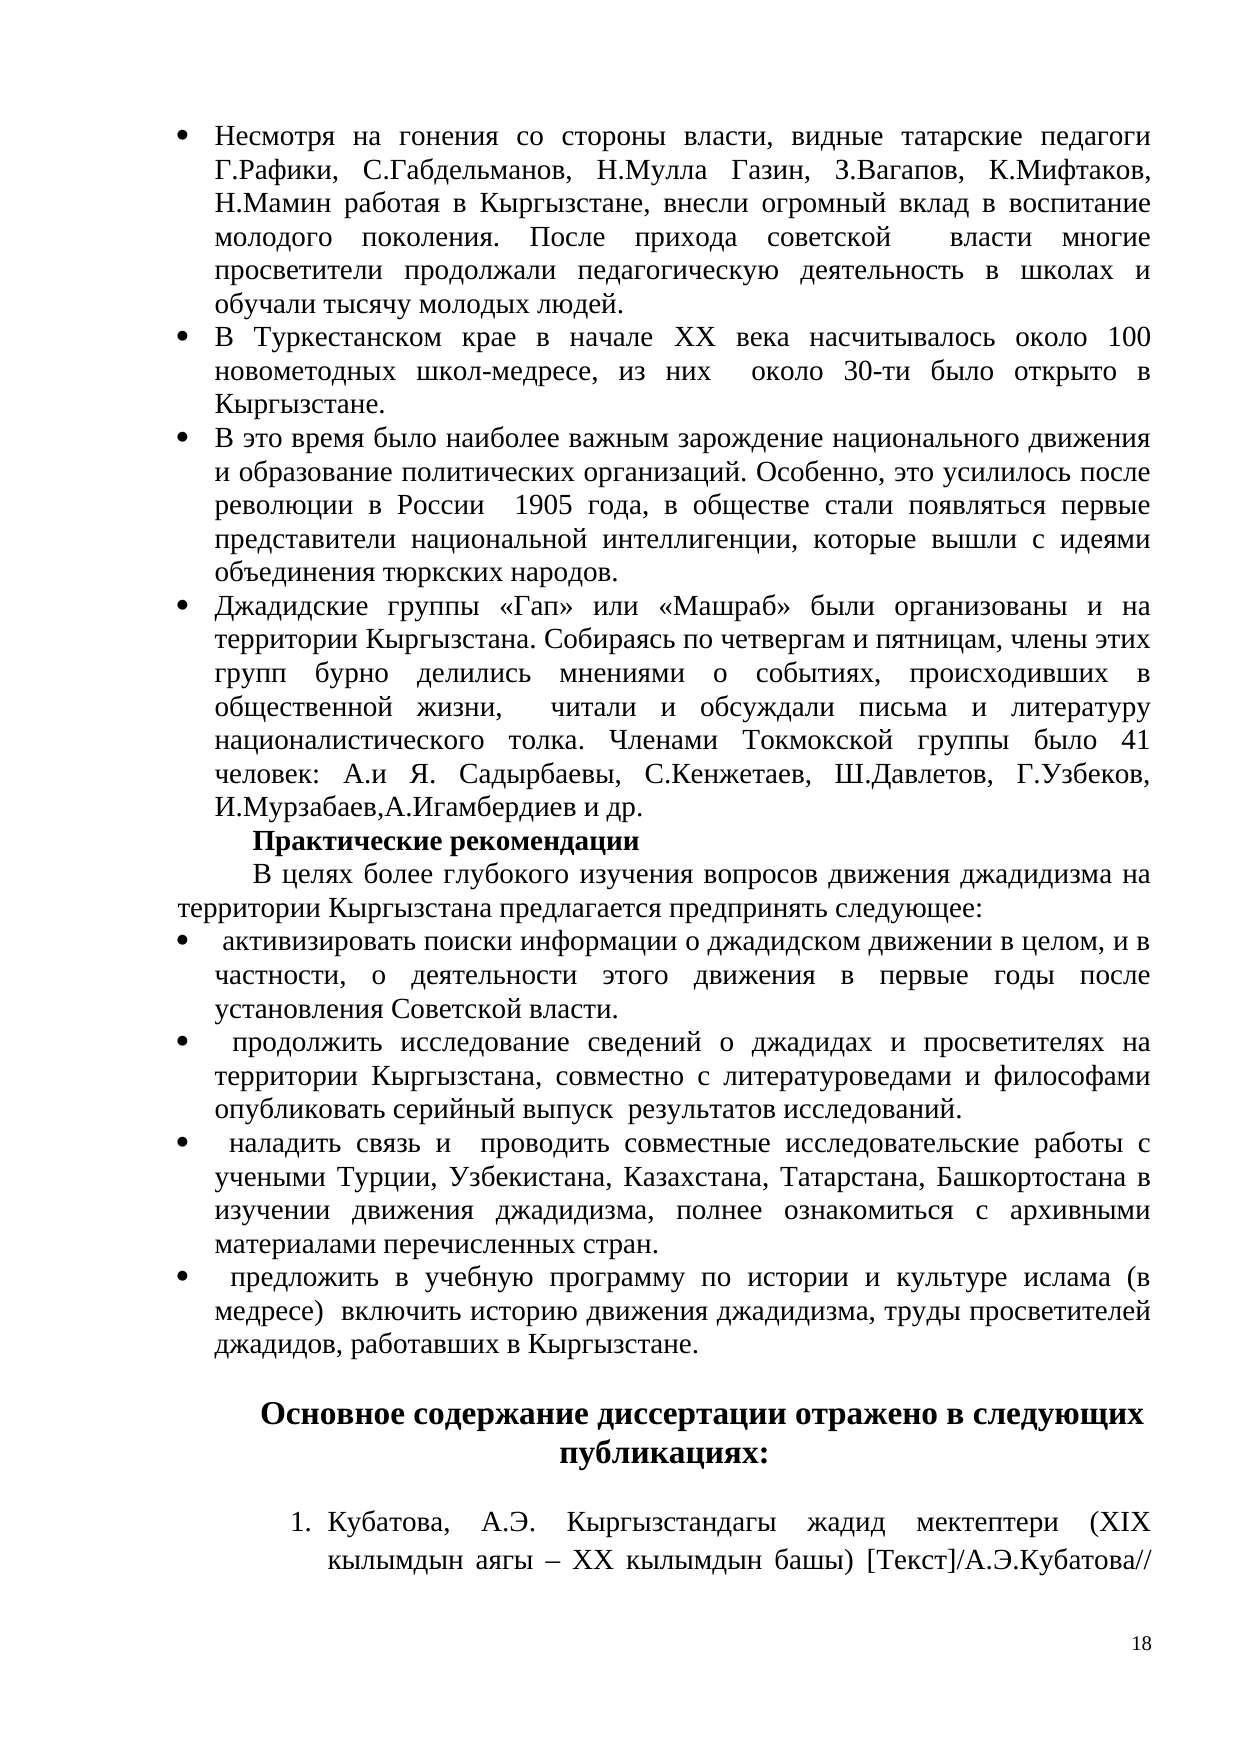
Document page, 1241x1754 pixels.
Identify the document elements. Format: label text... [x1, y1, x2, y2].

list В Туркестанском крае в начале XX века насчитывалось около 100 новометодных школ-медресе, из них около 30-ти было открыто в Кыргызстане. [177, 319, 1152, 420]
list активизировать поиски информации о джадидском движении в целом, и в частности, о деятельности этого движения в первые годы после установления Советской власти. [177, 923, 1152, 1024]
list Несмотря на гонения со стороны власти, видные татарские педагоги Г.Рафики, С.Габдельманов, Н.Мулла Газин, З.Вагапов, К.Мифтаков, Н.Мамин работая в Кыргызстане, внесли огромный вклад в воспитание молодого поколения. После прихода советской власти многие просветители продолжали педагогическую деятельность в школах и обучали тысячу молодых людей. [177, 118, 1152, 319]
text В целях более глубокого изучения вопросов движения джадидизма на территории Кыргызстана предлагается предпринять следующее: [177, 856, 1152, 923]
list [290, 1504, 1152, 1576]
list В это время было наиболее важным зарождение национального движения и образование политических организаций. Особенно, это усилилось после революции в России 1905 года, в обществе стали появляться первые представители национальной интеллигенции, которые вышли с идеями объединения тюркских народов. [177, 420, 1152, 588]
list Джадидские группы «Гап» или «Машраб» были организованы и на территории Кыргызстана. Собираясь по четвергам и пятницам, члены этих групп бурно делились мнениями о событиях, происходивших в общественной жизни, читали и обсуждали письма и литературу националистического толка. Членами Токмокской группы было 41 человек: А.и Я. Садырбаевы, С.Кенжетаев, Ш.Давлетов, Г.Узбеков, И.Мурзабаев,А.Игамбердиев и др. [177, 588, 1152, 823]
text Практические рекомендации [177, 823, 1152, 856]
list продолжить исследование сведений о джадидах и просветителях на территории Кыргызстана, совместно с литературоведами и философами опубликовать серийный выпуск результатов исследований. [177, 1024, 1152, 1125]
text Основное содержание диссертации отражено в следующих публикациях: [177, 1393, 1152, 1470]
list наладить связь и проводить совместные исследовательские работы с учеными Турции, Узбекистана, Казахстана, Татарстана, Башкортостана в изучении движения джадидизма, полнее ознакомиться с архивными материалами перечисленных стран. [177, 1125, 1152, 1259]
list предложить в учебную программу по истории и культуре ислама (в медресе) включить историю движения джадидизма, труды просветителей джадидов, работавших в Кыргызстане. [177, 1259, 1152, 1360]
